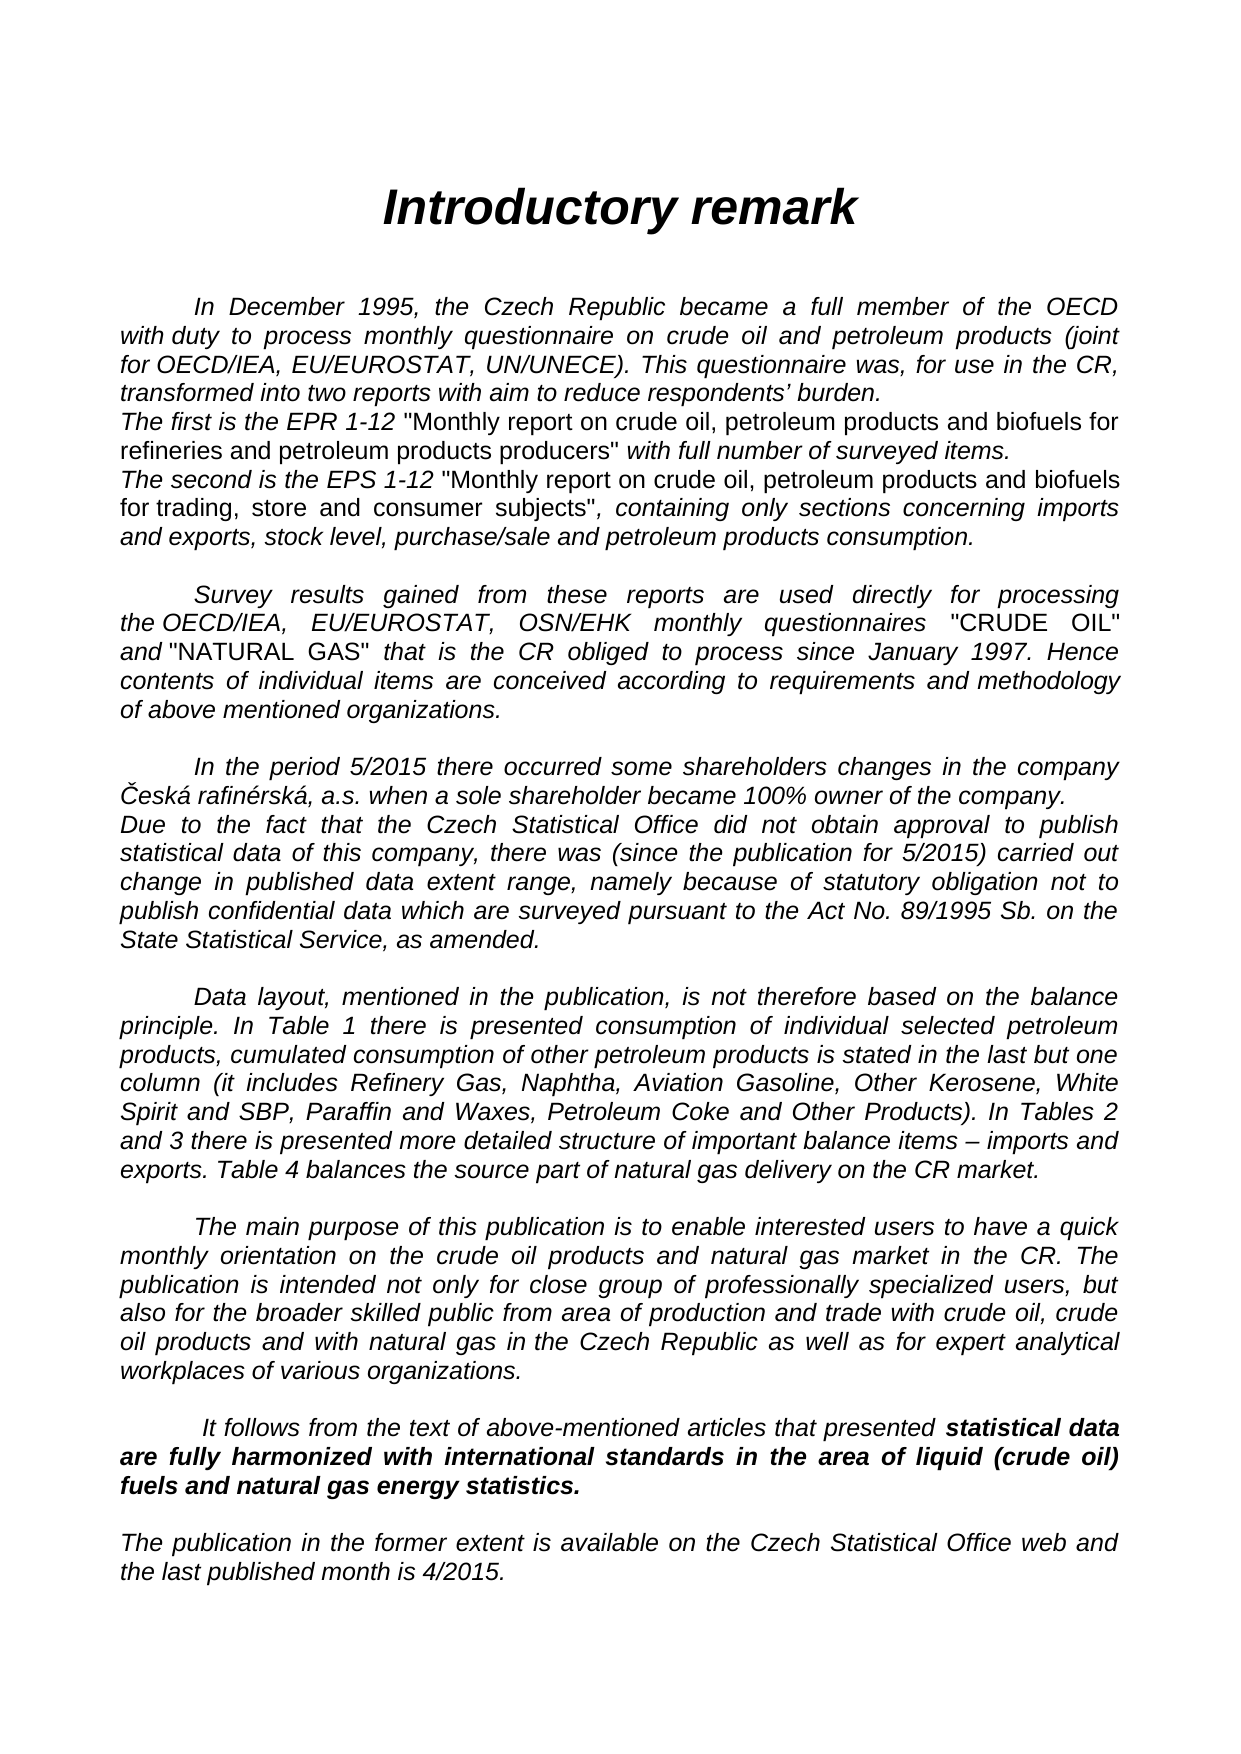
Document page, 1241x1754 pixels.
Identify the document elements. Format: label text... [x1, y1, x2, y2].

text Survey results gained from these reports are used directly for processing the OECD/IEA, EU/EUROSTAT, OSN/EHK monthly questionnaires "CRUDE OIL" and "NATURAL GAS" that is the CR obliged to process since January 1997. Hence contents of individual items are conceived according to requirements and methodology of above mentioned organizations. [120, 580, 1120, 723]
text Data layout, mentioned in the publication, is not therefore based on the balance principle. In Table 1 there is presented consumption of individual selected petroleum products, cumulated consumption of other petroleum products is stated in the last but one column (it includes Refinery Gas, Naphtha, Aviation Gasoline, Other Kerosene, White Spirit and SBP, Paraffin and Waxes, Petroleum Coke and Other Products). In Tables 2 and 3 there is presented more detailed structure of important balance items – imports and exports. Table 4 balances the source part of natural gas delivery on the CR market. [120, 982, 1120, 1183]
text Introductory remark [120, 177, 1120, 235]
text In the period 5/2015 there occurred some shareholders changes in the company Česká rafinérská, a.s. when a sole shareholder became 100% owner of the company. [120, 752, 1120, 810]
text In December 1995, the Czech Republic became a full member of the OECD with duty to process monthly questionnaire on crude oil and petroleum products (joint for OECD/IEA, EU/EUROSTAT, UN/UNECE). This questionnaire was, for use in the CR, transformed into two reports with aim to reduce respondents’ burden. [120, 292, 1120, 407]
text The second is the EPS 1-12 "Monthly report on crude oil, petroleum products and biofuels for trading, store and consumer subjects", containing only sections concerning imports and exports, stock level, purchase/sale and petroleum products consumption. [120, 465, 1120, 551]
text The publication in the former extent is available on the Czech Statistical Office web and the last published month is 4/2015. [120, 1528, 1120, 1586]
text The main purpose of this publication is to enable interested users to have a quick monthly orientation on the crude oil products and natural gas market in the CR. The publication is intended not only for close group of professionally specialized users, but also for the broader skilled public from area of production and trade with crude oil, crude oil products and with natural gas in the Czech Republic as well as for expert analytical workplaces of various organizations. [120, 1212, 1120, 1385]
text It follows from the text of above-mentioned articles that presented statistical data are fully harmonized with international standards in the area of liquid (crude oil) fuels and natural gas energy statistics. [120, 1413, 1120, 1500]
text Due to the fact that the Czech Statistical Office did not obtain approval to publish statistical data of this company, there was (since the publication for 5/2015) carried out change in published data extent range, namely because of statutory obligation not to publish confidential data which are surveyed pursuant to the Act No. 89/1995 Sb. on the State Statistical Service, as amended. [120, 810, 1120, 953]
text The first is the EPR 1-12 "Monthly report on crude oil, petroleum products and biofuels for refineries and petroleum products producers" with full number of surveyed items. [120, 407, 1120, 465]
